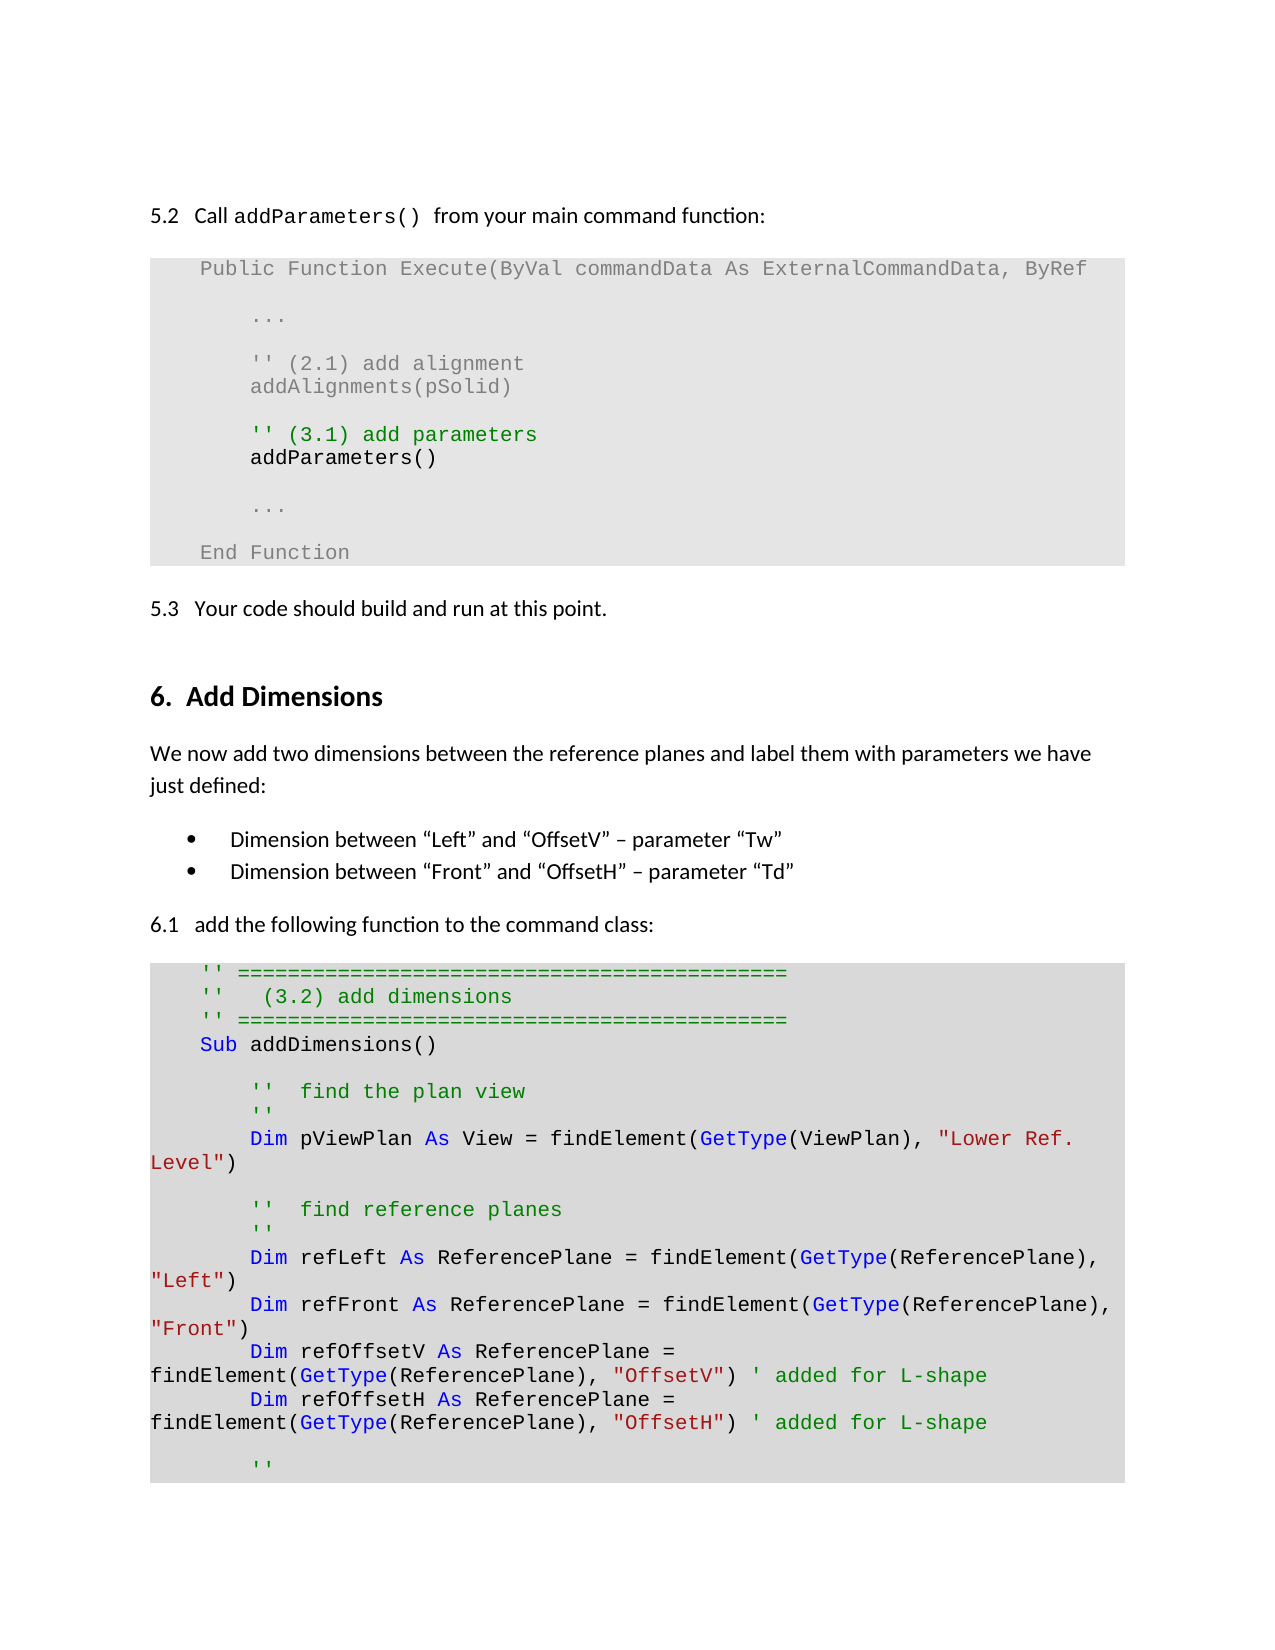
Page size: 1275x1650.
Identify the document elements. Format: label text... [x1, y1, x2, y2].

text '' (3.1) add parameters [150, 424, 1125, 447]
text We now add two dimensions between the reference planes and label them with parameters we have just defined: [150, 739, 1125, 800]
text addParameters() [150, 447, 1125, 471]
text '' [150, 1459, 1125, 1483]
text '' [150, 1105, 1125, 1128]
text '' find the plan view [150, 1081, 1125, 1105]
text Dim refOffsetV As ReferencePlane = findElement(GetType(ReferencePlane), "OffsetV") ' added for L-shape [150, 1341, 1125, 1388]
text Public Function Execute(ByVal commandData As ExternalCommandData, ByRef [150, 258, 1125, 282]
text ... [150, 495, 1125, 518]
text '' ============================================ [150, 1010, 1125, 1034]
text '' (3.2) add dimensions [150, 987, 1125, 1010]
text '' (2.1) add alignment [150, 353, 1125, 376]
text ... [150, 306, 1125, 329]
text '' ============================================ [150, 963, 1125, 987]
text 5.3 Your code should build and run at this point. [150, 594, 1125, 622]
text Dim refFront As ReferencePlane = findElement(GetType(ReferencePlane), "Front") [150, 1294, 1125, 1341]
text Dim refLeft As ReferencePlane = findElement(GetType(ReferencePlane), "Left") [150, 1247, 1125, 1294]
text End Function [150, 542, 1125, 566]
text 6. Add Dimensions [150, 678, 1125, 713]
text '' [150, 1223, 1125, 1247]
text '' find reference planes [150, 1199, 1125, 1223]
text addAlignments(pSolid) [150, 376, 1125, 400]
text Sub addDimensions() [150, 1034, 1125, 1057]
list Dimension between “Left” and “OffsetV” – parameter “Tw” [187, 825, 1125, 853]
list Dimension between “Front” and “OffsetH” – parameter “Td” [187, 857, 1125, 885]
text 5.2 Call addParameters() from your main command function: [150, 202, 1125, 230]
text 6.1 add the following function to the command class: [150, 910, 1125, 938]
text Dim refOffsetH As ReferencePlane = findElement(GetType(ReferencePlane), "OffsetH") ' added for L-shape [150, 1388, 1125, 1436]
text Dim pViewPlan As View = findElement(GetType(ViewPlan), "Lower Ref. Level") [150, 1128, 1125, 1176]
